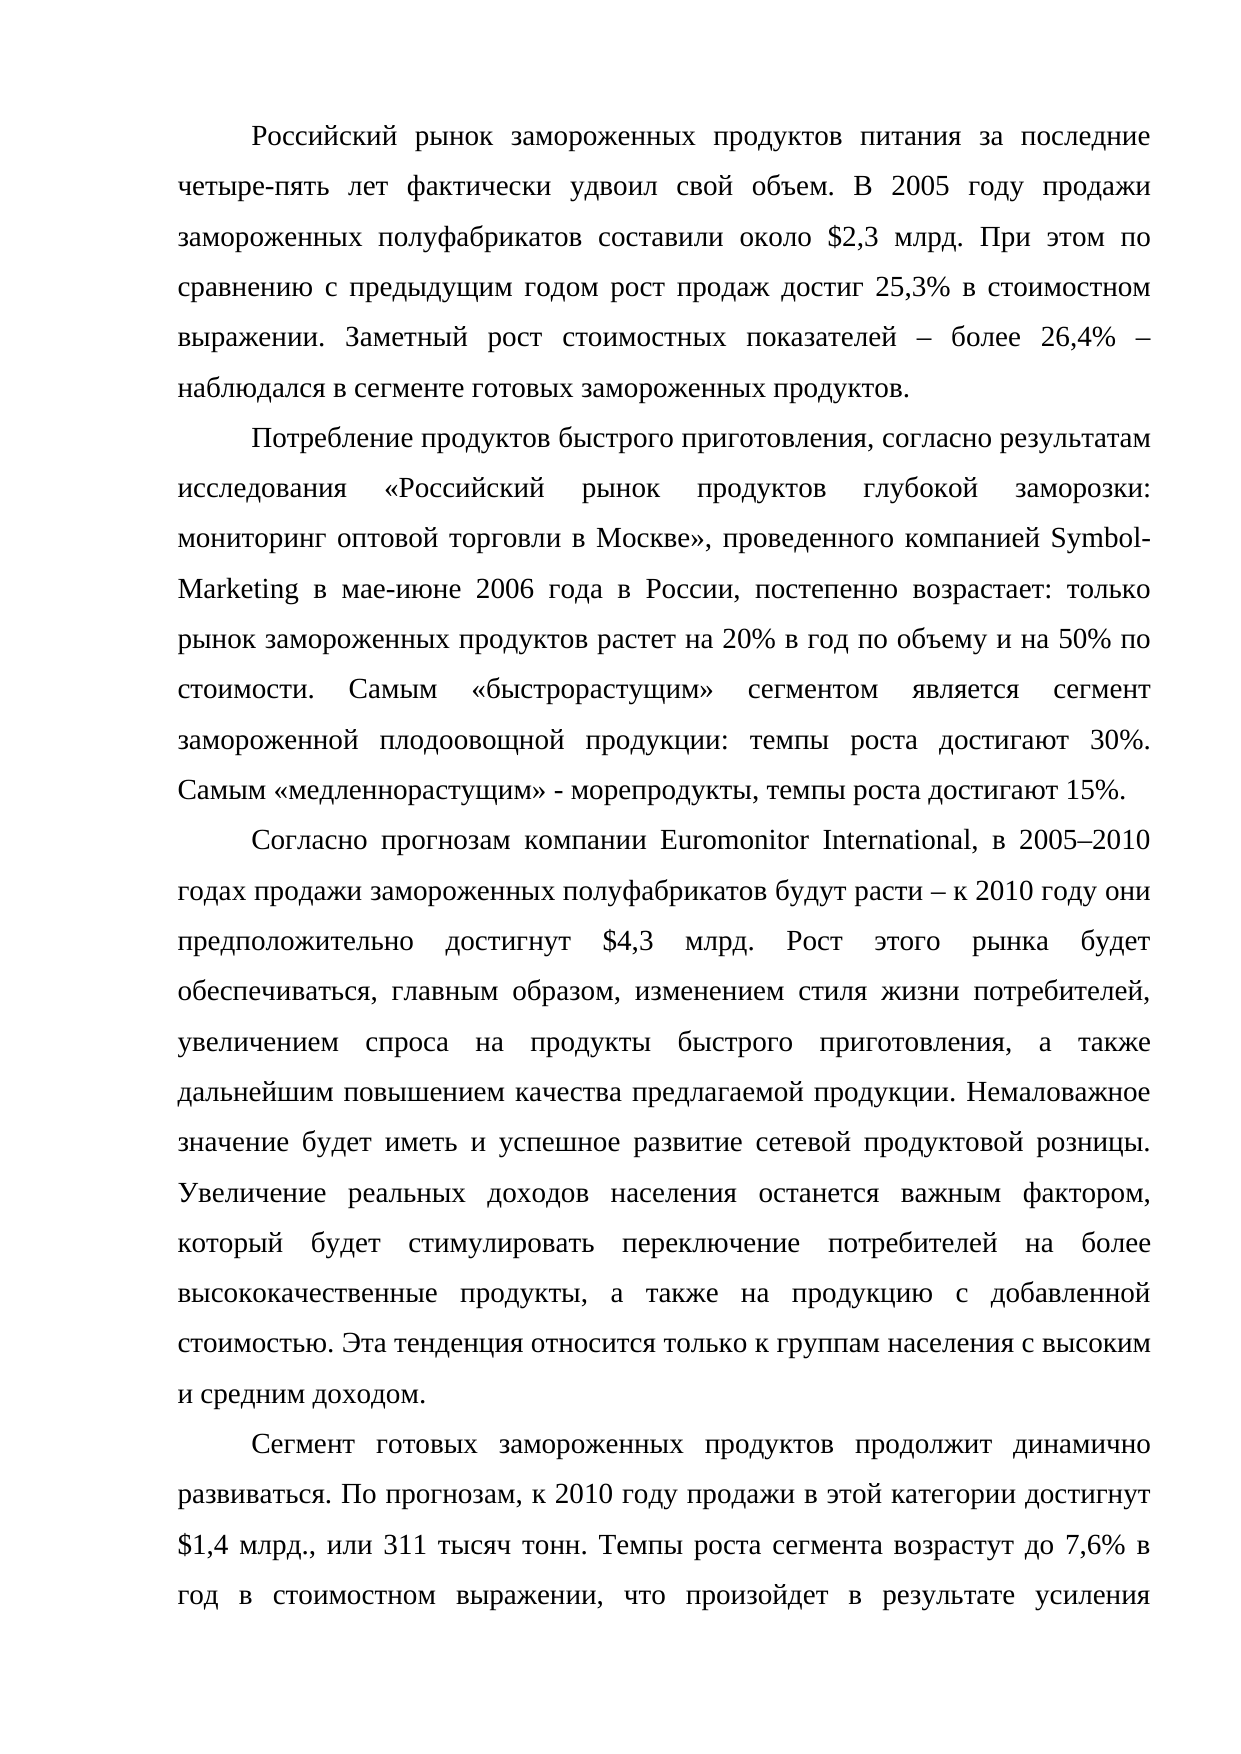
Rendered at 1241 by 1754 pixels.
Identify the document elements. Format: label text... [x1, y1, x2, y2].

text Потребление продуктов быстрого приготовления, согласно результатам исследования «Российский рынок продуктов глубокой заморозки: мониторинг оптовой торговли в Москве», проведенного компанией Symbol-Marketing в мае-июне 2006 года в России, постепенно возрастает: только рынок замороженных продуктов растет на 20% в год по объему и на 50% по стоимости. Самым «быстрорастущим» сегментом является сегмент замороженной плодоовощной продукции: темпы роста достигают 30%. Самым «медленнорастущим» - морепродукты, темпы роста достигают 15%. [177, 420, 1152, 806]
text Согласно прогнозам компании Euromonitor International, в 2005–2010 годах продажи замороженных полуфабрикатов будут расти – к 2010 году они предположительно достигнут $4,3 млрд. Рост этого рынка будет обеспечиваться, главным образом, изменением стиля жизни потребителей, увеличением спроса на продукты быстрого приготовления, а также дальнейшим повышением качества предлагаемой продукции. Немаловажное значение будет иметь и успешное развитие сетевой продуктовой розницы. Увеличение реальных доходов населения останется важным фактором, который будет стимулировать переключение потребителей на более высококачественные продукты, а также на продукцию с добавленной стоимостью. Эта тенденция относится только к группам населения с высоким и средним доходом. [177, 822, 1152, 1409]
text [177, 1426, 1152, 1611]
text Российский рынок замороженных продуктов питания за последние четыре-пять лет фактически удвоил свой объем. В 2005 году продажи замороженных полуфабрикатов составили около $2,3 млрд. При этом по сравнению с предыдущим годом рост продаж достиг 25,3% в стоимостном выражении. Заметный рост стоимостных показателей – более 26,4% – наблюдался в сегменте готовых замороженных продуктов. [177, 118, 1152, 403]
